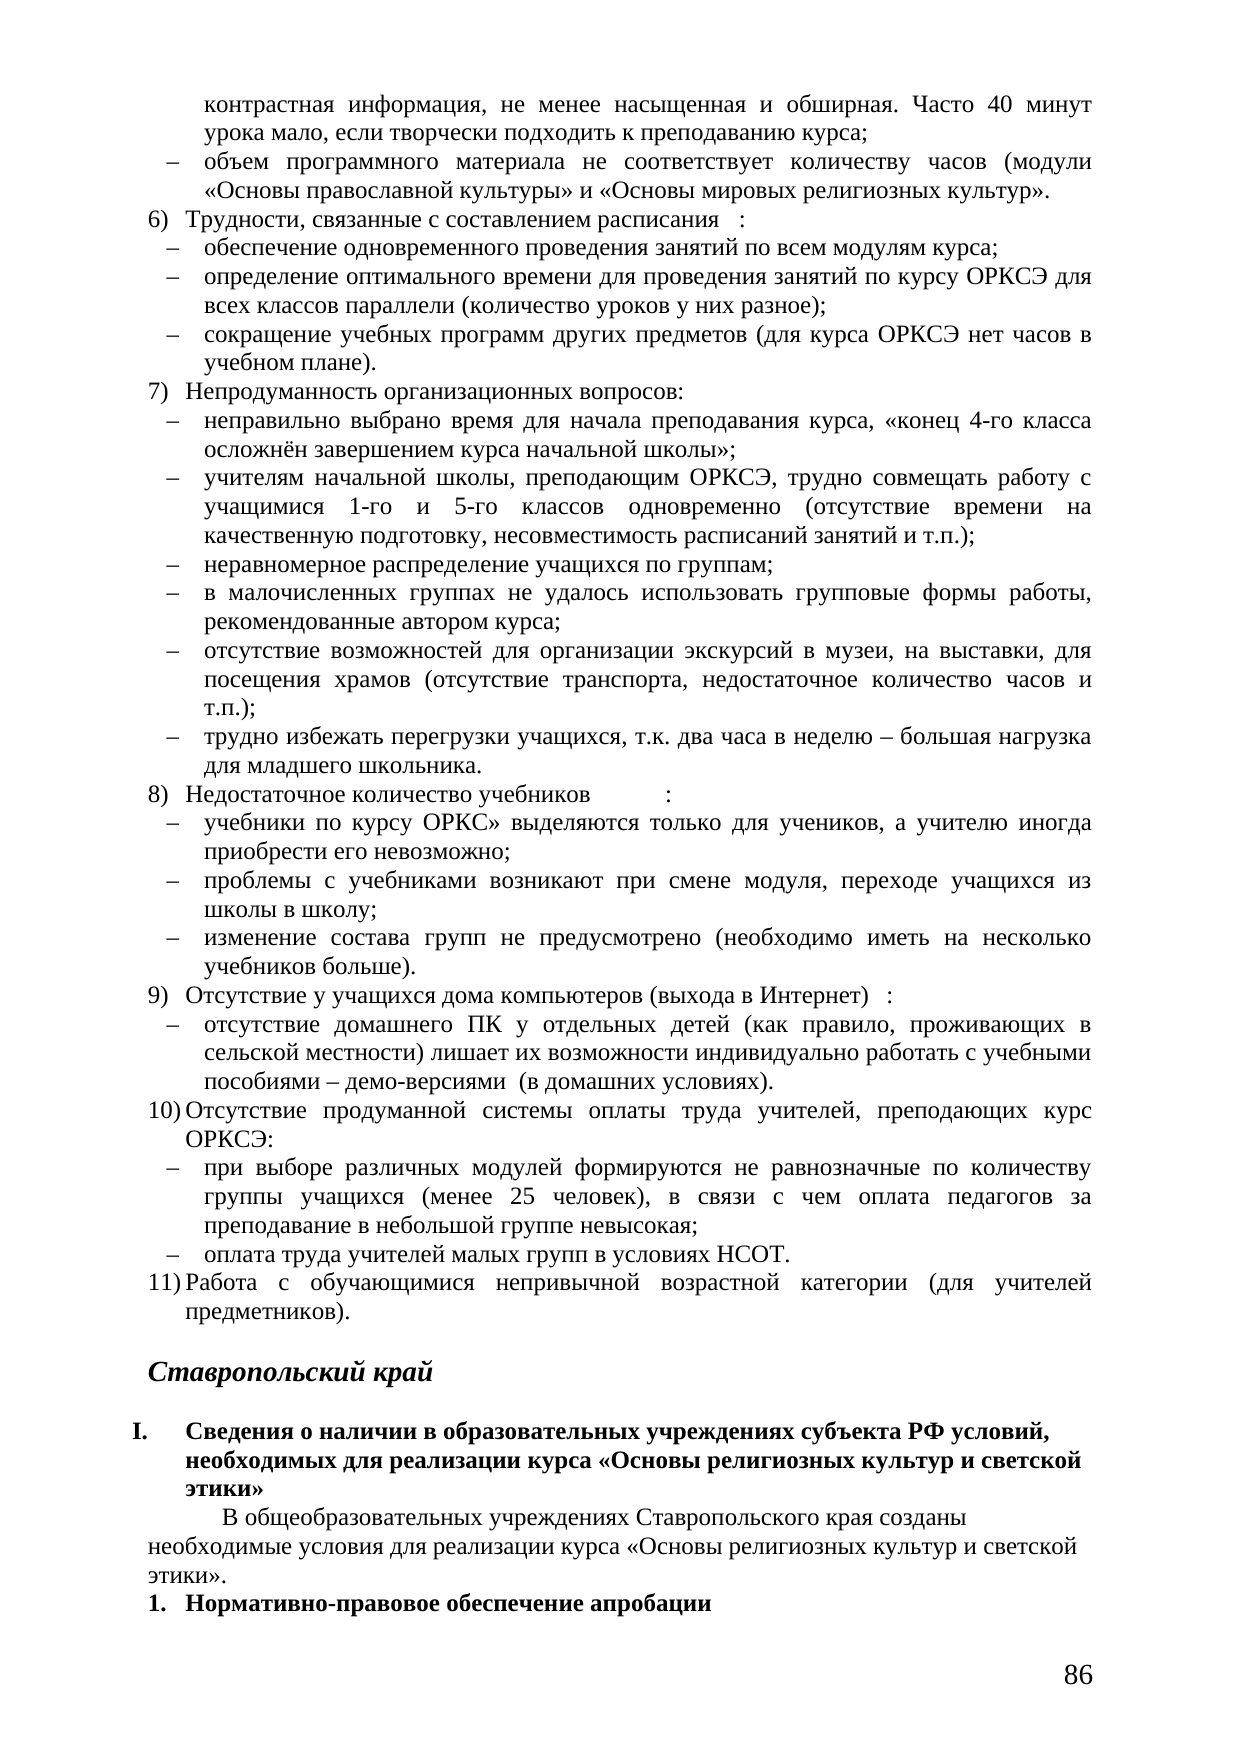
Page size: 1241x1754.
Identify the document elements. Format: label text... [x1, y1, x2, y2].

list отсутствие домашнего ПК у отдельных детей (как правило, проживающих в сельской местности) лишает их возможности индивидуально работать с учебными пособиями – демо-версиями (в домашних условиях). [166, 1009, 1093, 1095]
list изменение состава групп не предусмотрено (необходимо иметь на несколько учебников больше). [166, 922, 1093, 980]
list Трудности, связанные с составлением расписания : [148, 204, 1093, 232]
list проблемы с учебниками возникают при смене модуля, переходе учащихся из школы в школу; [166, 865, 1093, 922]
list трудно избежать перегрузки учащихся, т.к. два часа в неделю – большая нагрузка для младшего школьника. [166, 721, 1093, 779]
subtitle Ставропольский край [148, 1354, 1093, 1387]
list учителям начальной школы, преподающим ОРКСЭ, трудно совмещать работу с учащимися 1-го и 5-го классов одновременно (отсутствие времени на качественную подготовку, несовместимость расписаний занятий и т.п.); [166, 462, 1093, 549]
list при выборе различных модулей формируются не равнозначные по количеству группы учащихся (менее 25 человек), в связи с чем оплата педагогов за преподавание в небольшой группе невысокая; [166, 1152, 1093, 1239]
text В общеобразовательных учреждениях Ставропольского края созданы необходимые условия для реализации курса «Основы религиозных культур и светской этики». [148, 1502, 1093, 1588]
list Сведения о наличии в образовательных учреждениях субъекта РФ условий, необходимых для реализации курса «Основы религиозных культур и светской этики» [148, 1416, 1093, 1502]
list сокращение учебных программ других предметов (для курса ОРКСЭ нет часов в учебном плане). [166, 319, 1093, 376]
list оплата труда учителей малых групп в условиях НСОТ. [166, 1239, 1093, 1267]
list Недостаточное количество учебников : [148, 779, 1093, 807]
list Отсутствие продуманной системы оплаты труда учителей, преподающих курс ОРКСЭ: [148, 1095, 1093, 1152]
list неправильно выбрано время для начала преподавания курса, «конец 4-го класса осложнён завершением курса начальной школы»; [166, 405, 1093, 462]
list Отсутствие у учащихся дома компьютеров (выхода в Интернет) : [148, 980, 1093, 1009]
list обеспечение одновременного проведения занятий по всем модулям курса; [166, 232, 1093, 261]
list учебники по курсу ОРКС» выделяются только для учеников, а учителю иногда приобрести его невозможно; [166, 807, 1093, 865]
list Работа с обучающимися непривычной возрастной категории (для учителей предметников). [148, 1267, 1093, 1325]
list Нормативно-правовое обеспечение апробации [148, 1588, 1093, 1617]
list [166, 89, 1093, 146]
list неравномерное распределение учащихся по группам; [166, 549, 1093, 577]
list Непродуманность организационных вопросов: [148, 376, 1093, 405]
list в малочисленных группах не удалось использовать групповые формы работы, рекомендованные автором курса; [166, 577, 1093, 635]
list определение оптимального времени для проведения занятий по курсу ОРКСЭ для всех классов параллели (количество уроков у них разное); [166, 261, 1093, 319]
list объем программного материала не соответствует количеству часов (модули «Основы православной культуры» и «Основы мировых религиозных культур». [166, 146, 1093, 204]
list отсутствие возможностей для организации экскурсий в музеи, на выставки, для посещения храмов (отсутствие транспорта, недостаточное количество часов и т.п.); [166, 635, 1093, 721]
